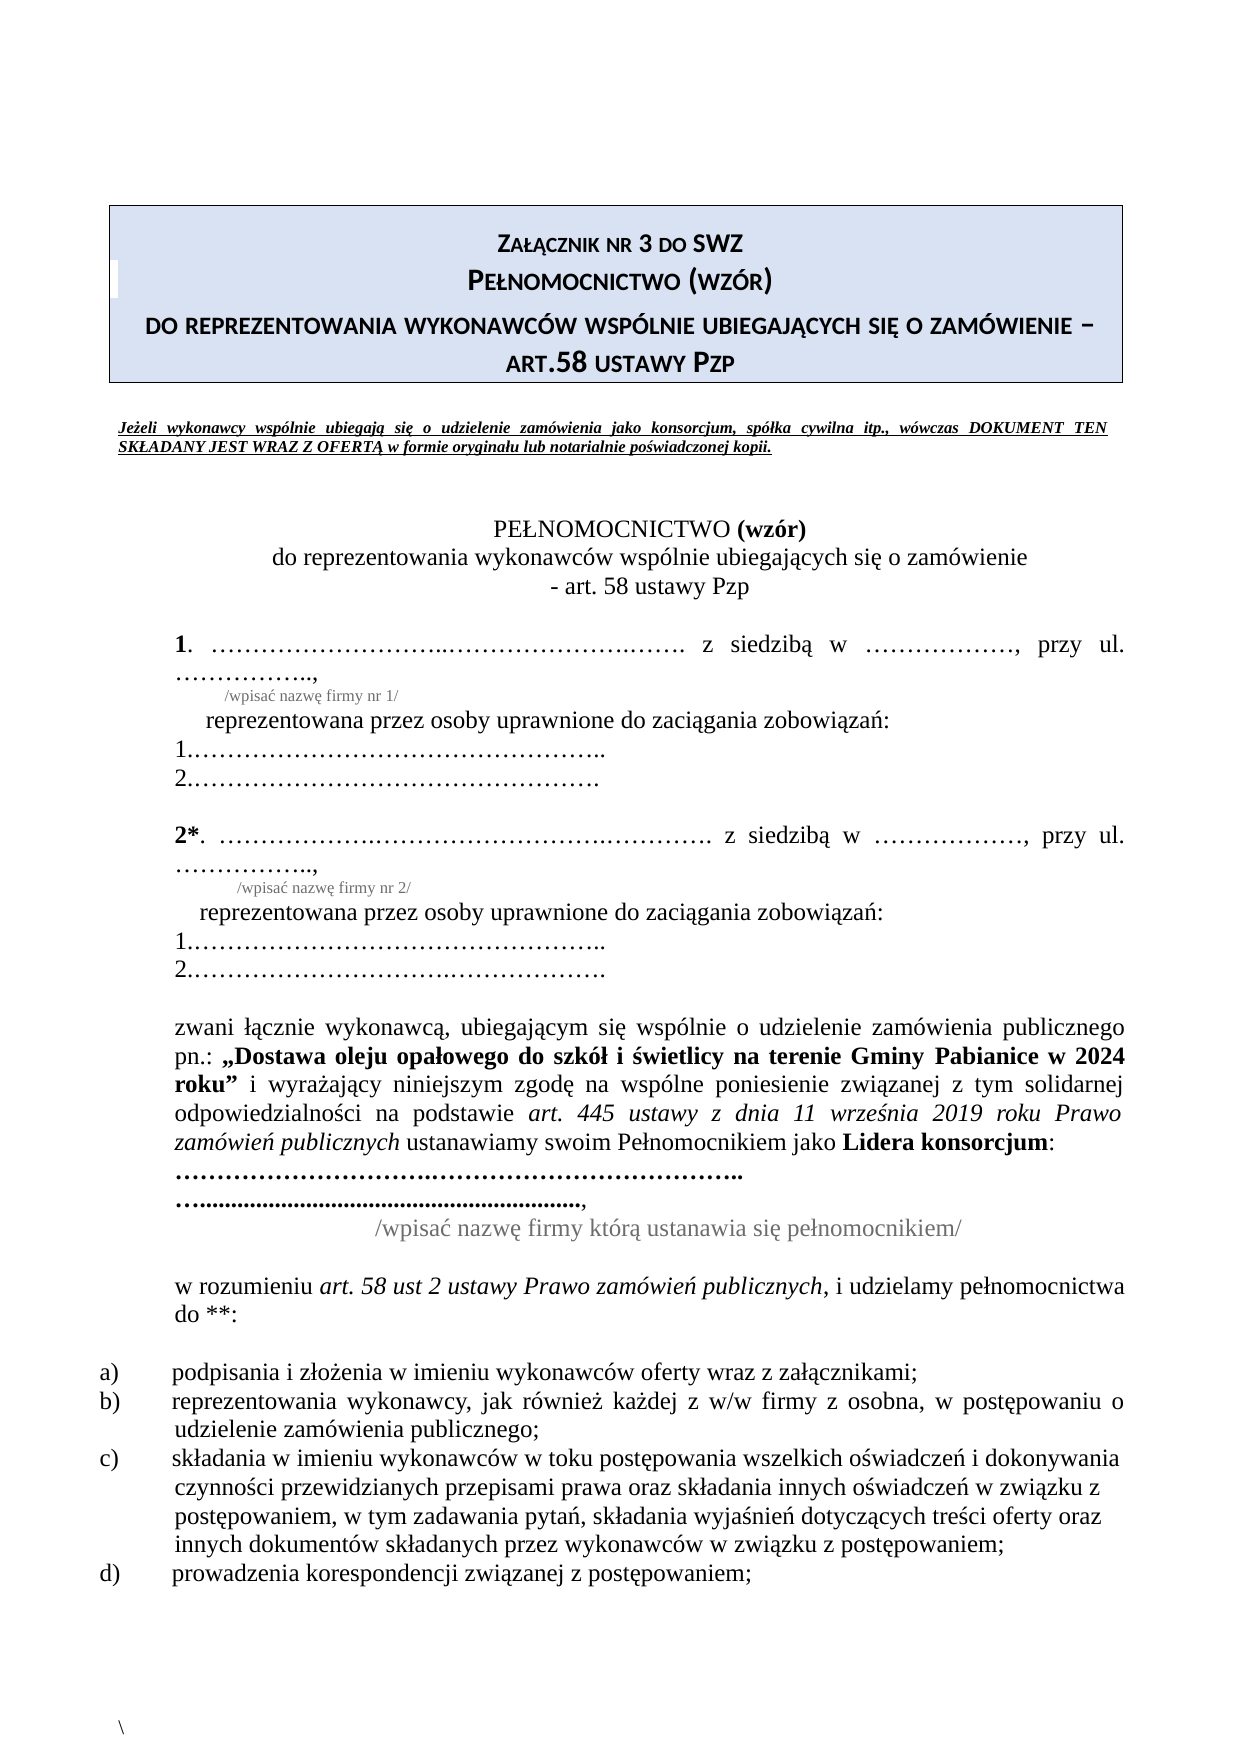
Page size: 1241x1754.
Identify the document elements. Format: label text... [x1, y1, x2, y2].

text 2*. ……………….……………………….…………. z siedzibą w ………………, przy ul. …………….., [174, 820, 1125, 878]
text zwani łącznie wykonawcą, ubiegającym się wspólnie o udzielenie zamówienia publicznego pn.: „Dostawa oleju opałowego do szkół i świetlicy na terenie Gminy Pabianice w 2024 roku” i wyrażający niniejszym zgodę na wspólne poniesienie związanej z tym solidarnej odpowiedzialności na podstawie art. 445 ustawy z dnia 11 września 2019 roku Prawo zamówień publicznych ustanawiamy swoim Pełnomocnikiem jako Lidera konsorcjum: [174, 1012, 1125, 1156]
text Jeżeli wykonawcy wspólnie ubiegają się o udzielenie zamówienia jako konsorcjum, spółka cywilna itp., wówczas DOKUMENT TEN SKŁADANY JEST WRAZ Z OFERTĄ w formie oryginału lub notarialnie poświadczonej kopii. [118, 418, 1110, 456]
text 1. ………………………..………………….……. z siedzibą w ………………, przy ul. …………….., [174, 629, 1125, 686]
list ………………………………………….. [174, 734, 1125, 763]
list …………………………………………. [174, 763, 1125, 792]
text reprezentowana przez osoby uprawnione do zaciągania zobowiązań: [174, 897, 1125, 926]
text Pełnomocnictwo (wzór) [118, 260, 1122, 298]
list ………………………………………….. [174, 926, 1125, 954]
list podpisania i złożenia w imieniu wykonawców oferty wraz z załącznikami; [99, 1357, 1125, 1386]
list prowadzenia korespondencji związanej z postępowaniem; [99, 1558, 1125, 1587]
text /wpisać nazwę firmy którą ustanawia się pełnomocnikiem/ [174, 1213, 1125, 1242]
text /wpisać nazwę firmy nr 1/ [174, 686, 1125, 705]
text - art. 58 ustawy Pzp [174, 571, 1125, 600]
text PEŁNOMOCNICTWO (wzór) [174, 514, 1125, 542]
text do reprezentowania wykonawców wspólnie ubiegających się o zamówienie [174, 542, 1125, 571]
text ………………………….………………………………..…............................................................., [174, 1156, 1125, 1213]
text do reprezentowania wykonawców wspólnie ubiegających się o zamówienie – art.58 ustawy Pzp [110, 301, 1122, 382]
text Załącznik nr 3 do SWZ [110, 224, 1122, 260]
text reprezentowana przez osoby uprawnione do zaciągania zobowiązań: [174, 705, 1125, 734]
text w rozumieniu art. 58 ust 2 ustawy Prawo zamówień publicznych, i udzielamy pełnomocnictwa do **: [174, 1271, 1125, 1328]
list reprezentowania wykonawcy, jak również każdej z w/w firmy z osobna, w postępowaniu o udzielenie zamówienia publicznego; [99, 1386, 1125, 1443]
list ………………………….………………. [174, 954, 1125, 983]
list składania w imieniu wykonawców w toku postępowania wszelkich oświadczeń i dokonywania czynności przewidzianych przepisami prawa oraz składania innych oświadczeń w związku z postępowaniem, w tym zadawania pytań, składania wyjaśnień dotyczących treści oferty oraz innych dokumentów składanych przez wykonawców w związku z postępowaniem; [99, 1443, 1125, 1558]
text /wpisać nazwę firmy nr 2/ [174, 878, 1125, 897]
